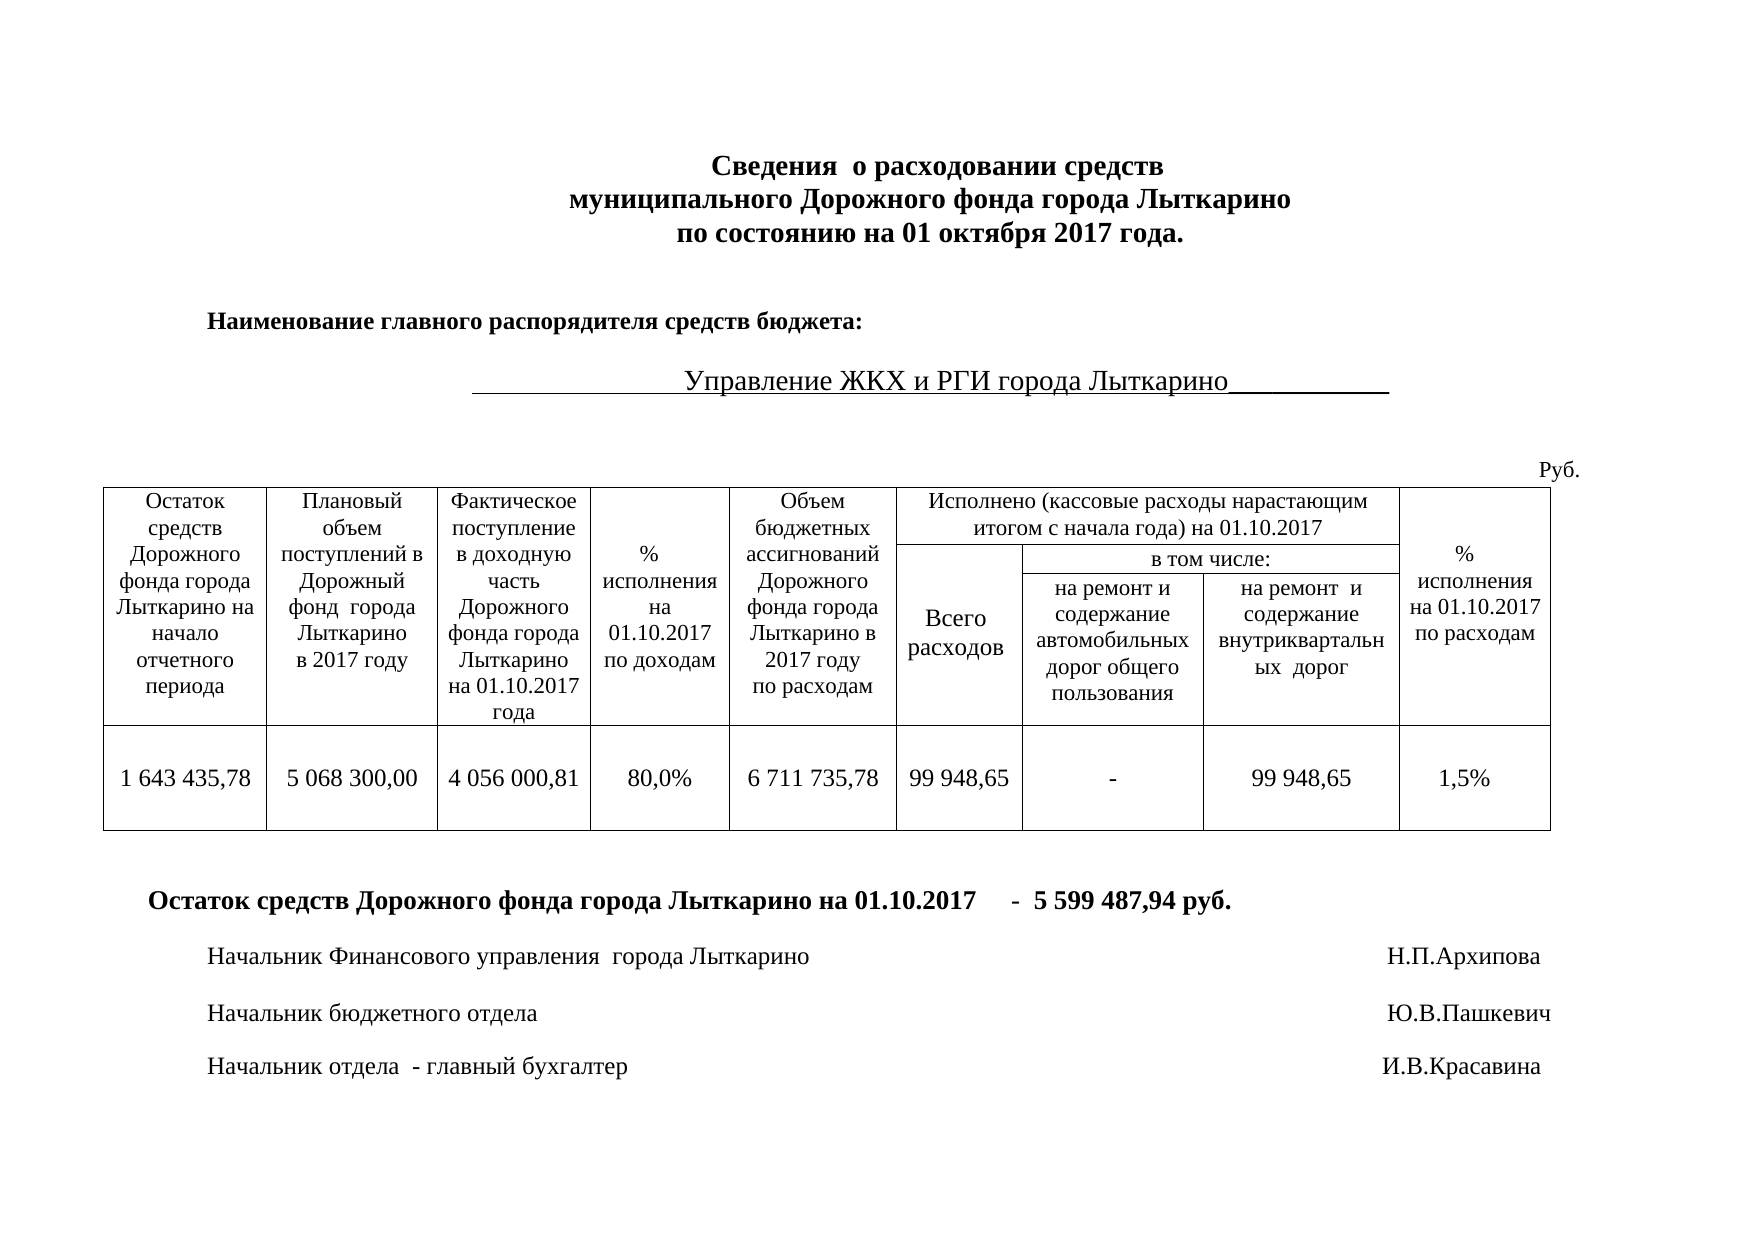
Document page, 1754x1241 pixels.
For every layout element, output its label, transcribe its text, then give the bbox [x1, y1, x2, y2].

text муниципального Дорожного фонда города Лыткарино [207, 181, 1654, 215]
table_cell 4 056 000,81 [438, 726, 590, 829]
table_header Плановый объем поступлений в Дорожный фонд города Лыткарино в 2017 году [267, 488, 437, 725]
text по состоянию на 01 октября 2017 года. [207, 215, 1654, 248]
table_cell 99 948,65 [1204, 726, 1399, 829]
table_cell в том числе: [1023, 545, 1399, 573]
table_cell на ремонт и содержание внутриквартальных дорог [1204, 574, 1399, 725]
text Управление ЖКХ и РГИ города Лыткарино___________ [207, 363, 1654, 397]
table_header Фактическое поступление в доходную часть Дорожного фонда города Лыткарино на 01.10.2017 года [438, 488, 590, 725]
table_cell на ремонт и содержание автомобильных дорог общего пользования [1023, 574, 1203, 725]
table_cell Всего расходов [897, 545, 1022, 725]
text Руб. [207, 456, 1580, 483]
table_cell 1,5% [1400, 726, 1550, 829]
text Начальник Финансового управления города Лыткарино Н.П.Архипова [207, 941, 1654, 970]
text Сведения о расходовании средств [207, 148, 1654, 181]
table_cell 99 948,65 [897, 726, 1022, 829]
table_header Исполнено (кассовые расходы нарастающим итогом с начала года) на 01.10.2017 [897, 488, 1399, 544]
table_cell - [1023, 726, 1203, 829]
table_cell 6 711 735,78 [730, 726, 896, 829]
text Наименование главного распорядителя средств бюджета: [207, 306, 1654, 335]
table_cell 5 068 300,00 [267, 726, 437, 829]
text Начальник отдела - главный бухгалтер И.В.Красавина [207, 1051, 1654, 1080]
table_cell 1 643 435,78 [104, 726, 266, 829]
text Начальник бюджетного отдела Ю.В.Пашкевич [207, 998, 1654, 1027]
table_header Объем бюджетных ассигнований Дорожного фонда города Лыткарино в 2017 году по расходам [730, 488, 896, 725]
table_header Остаток средств Дорожного фонда города Лыткарино на начало отчетного периода [104, 488, 266, 725]
table_header % исполнения на 01.10.2017 по доходам [591, 488, 729, 725]
table_header % исполнения на 01.10.2017 по расходам [1400, 488, 1550, 725]
table_cell 80,0% [591, 726, 729, 829]
text Остаток средств Дорожного фонда города Лыткарино на 01.10.2017 - 5 599 487,94 руб. [148, 884, 1683, 916]
